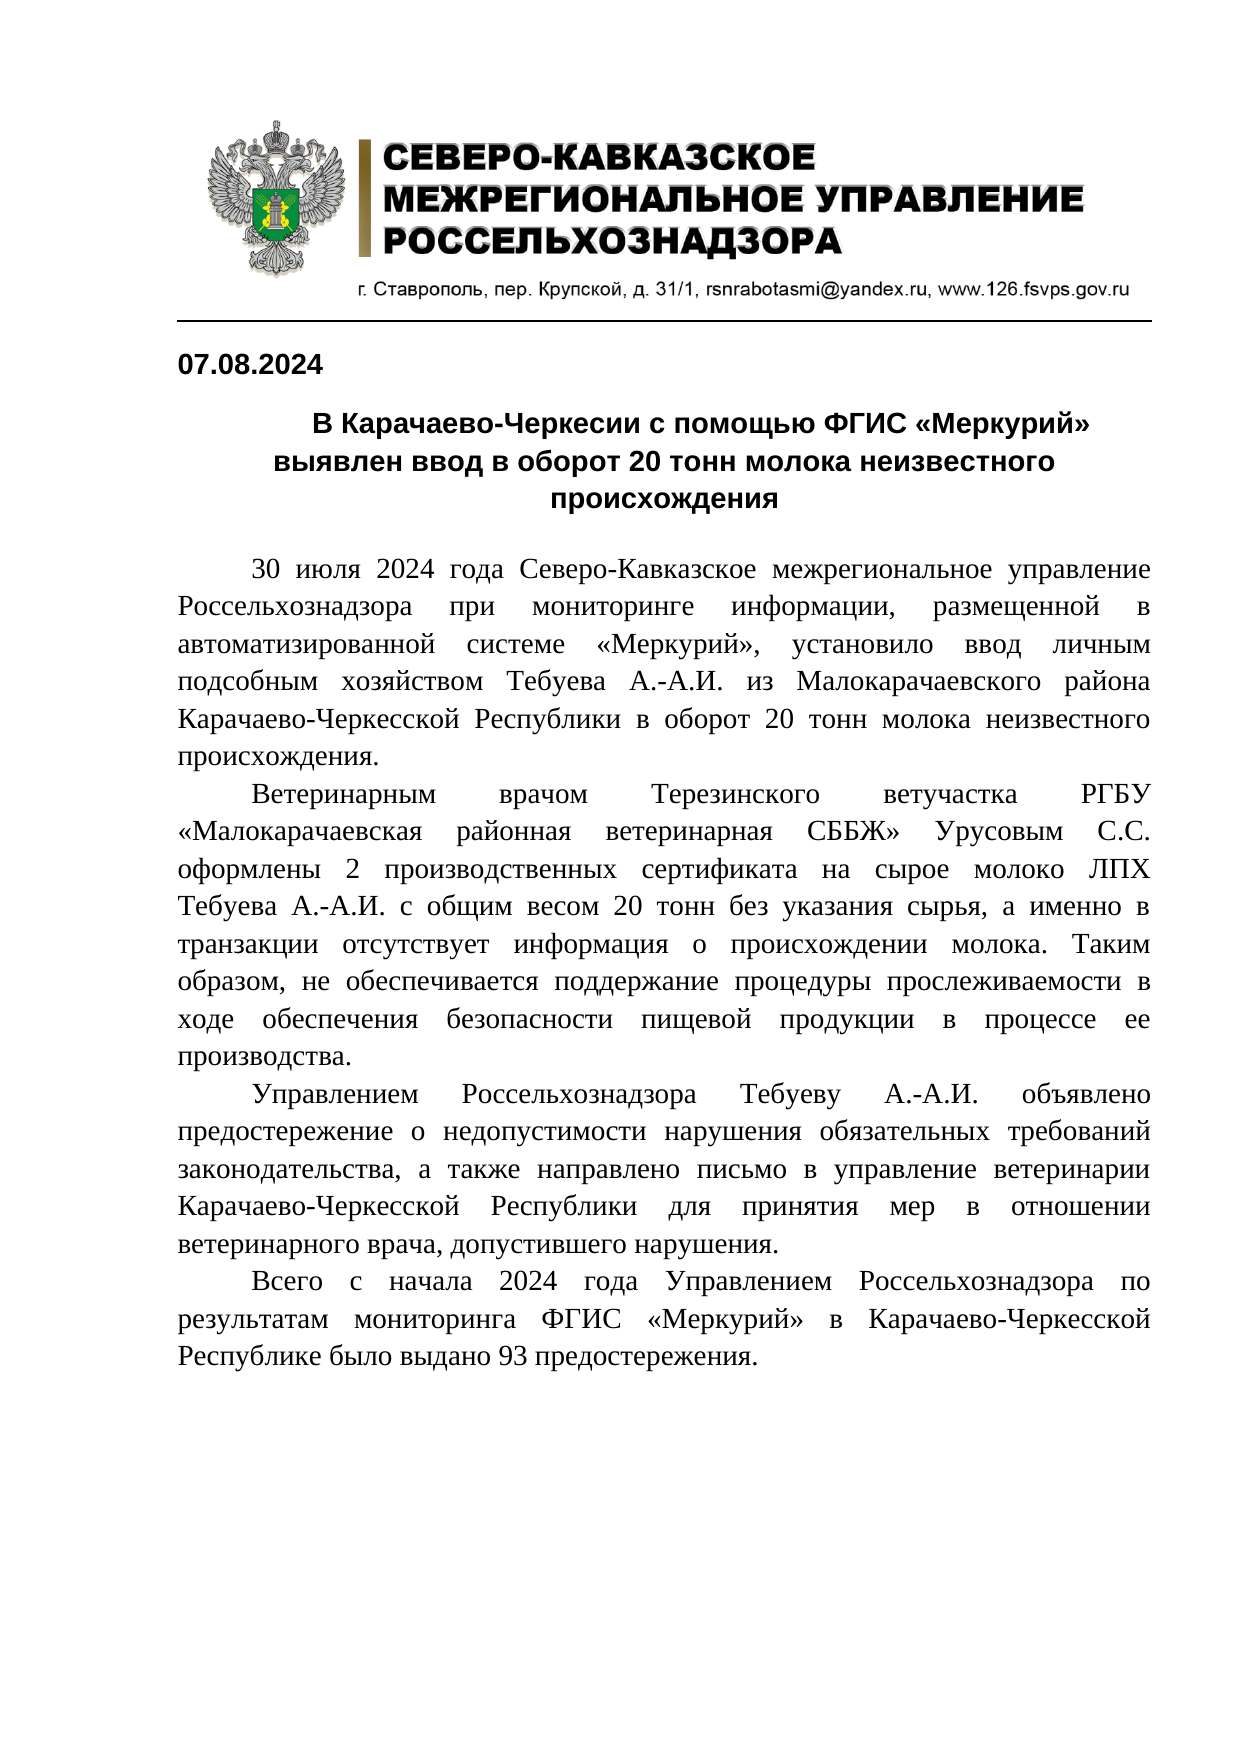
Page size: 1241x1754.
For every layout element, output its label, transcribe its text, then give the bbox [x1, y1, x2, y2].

text Всего с начала 2024 года Управлением Россельхознадзора по результатам мониторинга ФГИС «Меркурий» в Карачаево-Черкесской Республике было выдано 93 предостережения. [177, 1263, 1152, 1372]
text Ветеринарным врачом Терезинского ветучастка РГБУ «Малокарачаевская районная ветеринарная СББЖ» Урусовым С.С. оформлены 2 производственных сертификата на сырое молоко ЛПХ Тебуева А.-А.И. с общим весом 20 тонн без указания сырья, а именно в транзакции отсутствует информация о происхождении молока. Таким образом, не обеспечивается поддержание процедуры прослеживаемости в ходе обеспечения безопасности пищевой продукции в процессе ее производства. [177, 776, 1152, 1072]
title В Карачаево-Черкесии с помощью ФГИС «Меркурий» выявлен ввод в оборот 20 тонн молока неизвестного происхождения [177, 406, 1152, 514]
text 30 июля 2024 года Северо-Кавказское межрегиональное управление Россельхознадзора при мониторинге информации, размещенной в автоматизированной системе «Меркурий», установило ввод личным подсобным хозяйством Тебуева А.-А.И. из Малокарачаевского района Карачаево-Черкесской Республики в оборот 20 тонн молока неизвестного происхождения. [177, 551, 1152, 772]
text Управлением Россельхознадзора Тебуеву А.-А.И. объявлено предостережение о недопустимости нарушения обязательных требований законодательства, а также направлено письмо в управление ветеринарии Карачаево-Черкесской Республики для принятия мер в отношении ветеринарного врача, допустившего нарушения. [177, 1076, 1152, 1259]
picture [177, 112, 1152, 318]
text 07.08.2024 [177, 347, 1152, 380]
